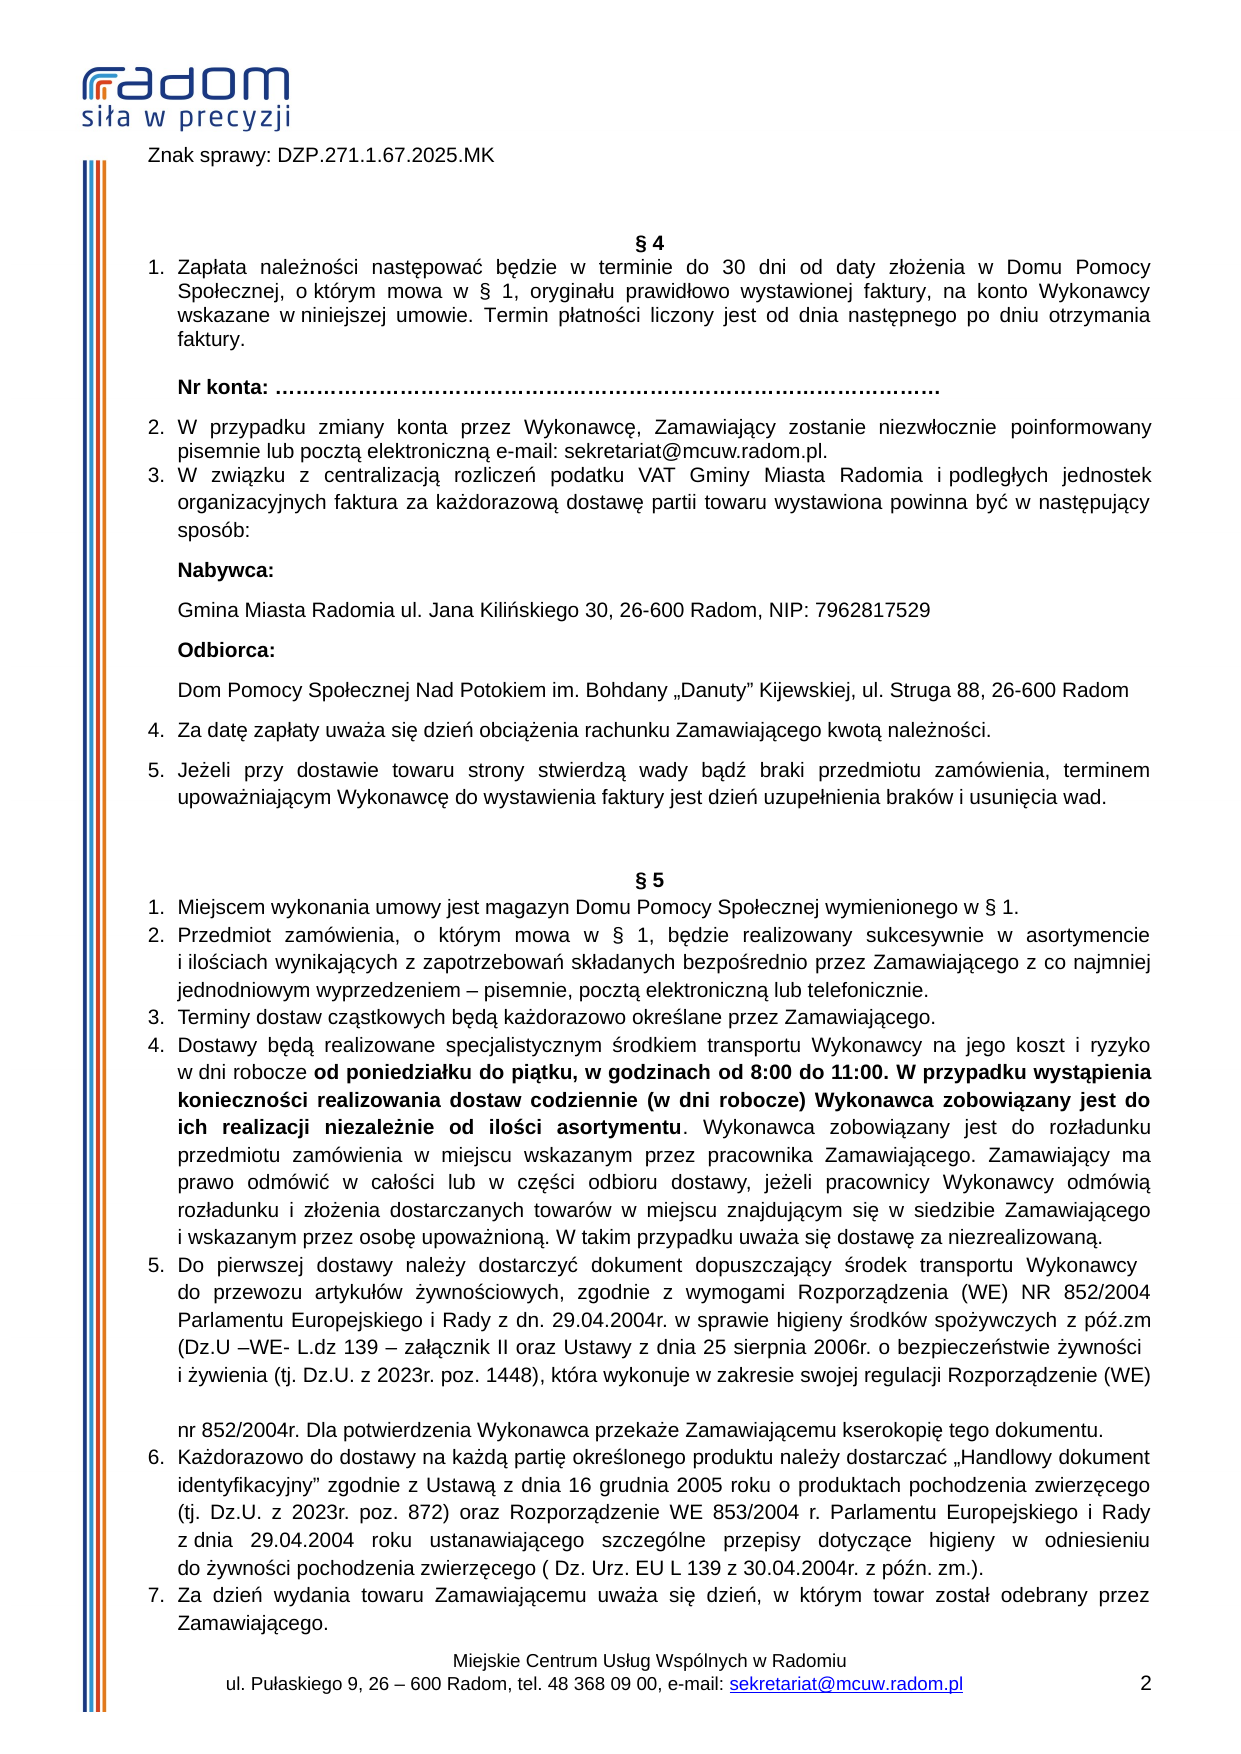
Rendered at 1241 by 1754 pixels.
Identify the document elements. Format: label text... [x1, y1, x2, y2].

list Zapłata należności następować będzie w terminie do 30 dni od daty złożenia w Domu Pomocy Społecznej, o którym mowa w § 1, oryginału prawidłowo wystawionej faktury, na konto Wykonawcy wskazane w niniejszej umowie. Termin płatności liczony jest od dnia następnego po dniu otrzymania faktury. [148, 255, 1152, 351]
text Odbiorca: [177, 637, 1152, 661]
list Przedmiot zamówienia, o którym mowa w § 1, będzie realizowany sukcesywnie w asortymencie i ilościach wynikających z zapotrzebowań składanych bezpośrednio przez Zamawiającego z co najmniej jednodniowym wyprzedzeniem – pisemnie, pocztą elektroniczną lub telefonicznie. [148, 923, 1152, 1002]
list § 4 [148, 231, 1152, 255]
text Nr konta: …………………………………………………………………………………… [177, 374, 1152, 398]
list § 5 [148, 868, 1152, 892]
text Gmina Miasta Radomia ul. Jana Kilińskiego 30, 26-600 Radom, NIP: 7962817529 [177, 597, 1152, 621]
list Miejscem wykonania umowy jest magazyn Domu Pomocy Społecznej wymienionego w § 1. [148, 895, 1152, 919]
list Dostawy będą realizowane specjalistycznym środkiem transportu Wykonawcy na jego koszt i ryzyko w dni robocze od poniedziałku do piątku, w godzinach od 8:00 do 11:00. W przypadku wystąpienia konieczności realizowania dostaw codziennie (w dni robocze) Wykonawca zobowiązany jest do ich realizacji niezależnie od ilości asortymentu. Wykonawca zobowiązany jest do rozładunku przedmiotu zamówienia w miejscu wskazanym przez pracownika Zamawiającego. Zamawiający ma prawo odmówić w całości lub w części odbioru dostawy, jeżeli pracownicy Wykonawcy odmówią rozładunku i złożenia dostarczanych towarów w miejscu znajdującym się w siedzibie Zamawiającego i wskazanym przez osobę upoważnioną. W takim przypadku uważa się dostawę za niezrealizowaną. [148, 1033, 1152, 1249]
list W związku z centralizacją rozliczeń podatku VAT Gminy Miasta Radomia i podległych jednostek organizacyjnych faktura za każdorazową dostawę partii towaru wystawiona powinna być w następujący sposób: [148, 462, 1152, 541]
list W przypadku zmiany konta przez Wykonawcę, Zamawiający zostanie niezwłocznie poinformowany pisemnie lub pocztą elektroniczną e-mail: sekretariat@mcuw.radom.pl. [148, 414, 1152, 462]
list Jeżeli przy dostawie towaru strony stwierdzą wady bądź braki przedmiotu zamówienia, terminem upoważniającym Wykonawcę do wystawienia faktury jest dzień uzupełnienia braków i usunięcia wad. [148, 757, 1152, 809]
text Nabywca: [177, 557, 1152, 581]
list Za dzień wydania towaru Zamawiającemu uważa się dzień, w którym towar został odebrany przez Zamawiającego. [148, 1583, 1152, 1634]
list Do pierwszej dostawy należy dostarczyć dokument dopuszczający środek transportu Wykonawcy do przewozu artykułów żywnościowych, zgodnie z wymogami Rozporządzenia (WE) NR 852/2004 Parlamentu Europejskiego i Rady z dn. 29.04.2004r. w sprawie higieny środków spożywczych z póź.zm (Dz.U –WE- L.dz 139 – załącznik II oraz Ustawy z dnia 25 sierpnia 2006r. o bezpieczeństwie żywności i żywienia (tj. Dz.U. z 2023r. poz. 1448), która wykonuje w zakresie swojej regulacji Rozporządzenie (WE) nr 852/2004r. Dla potwierdzenia Wykonawca przekaże Zamawiającemu kserokopię tego dokumentu. [148, 1253, 1152, 1442]
picture [11, 0, 1241, 1712]
text Dom Pomocy Społecznej Nad Potokiem im. Bohdany „Danuty” Kijewskiej, ul. Struga 88, 26-600 Radom [177, 677, 1152, 701]
list Za datę zapłaty uważa się dzień obciążenia rachunku Zamawiającego kwotą należności. [148, 717, 1152, 741]
list Terminy dostaw cząstkowych będą każdorazowo określane przez Zamawiającego. [148, 1005, 1152, 1029]
list Każdorazowo do dostawy na każdą partię określonego produktu należy dostarczać „Handlowy dokument identyfikacyjny” zgodnie z Ustawą z dnia 16 grudnia 2005 roku o produktach pochodzenia zwierzęcego (tj. Dz.U. z 2023r. poz. 872) oraz Rozporządzenie WE 853/2004 r. Parlamentu Europejskiego i Rady z dnia 29.04.2004 roku ustanawiającego szczególne przepisy dotyczące higieny w odniesieniu do żywności pochodzenia zwierzęcego ( Dz. Urz. EU L 139 z 30.04.2004r. z późn. zm.). [148, 1445, 1152, 1579]
